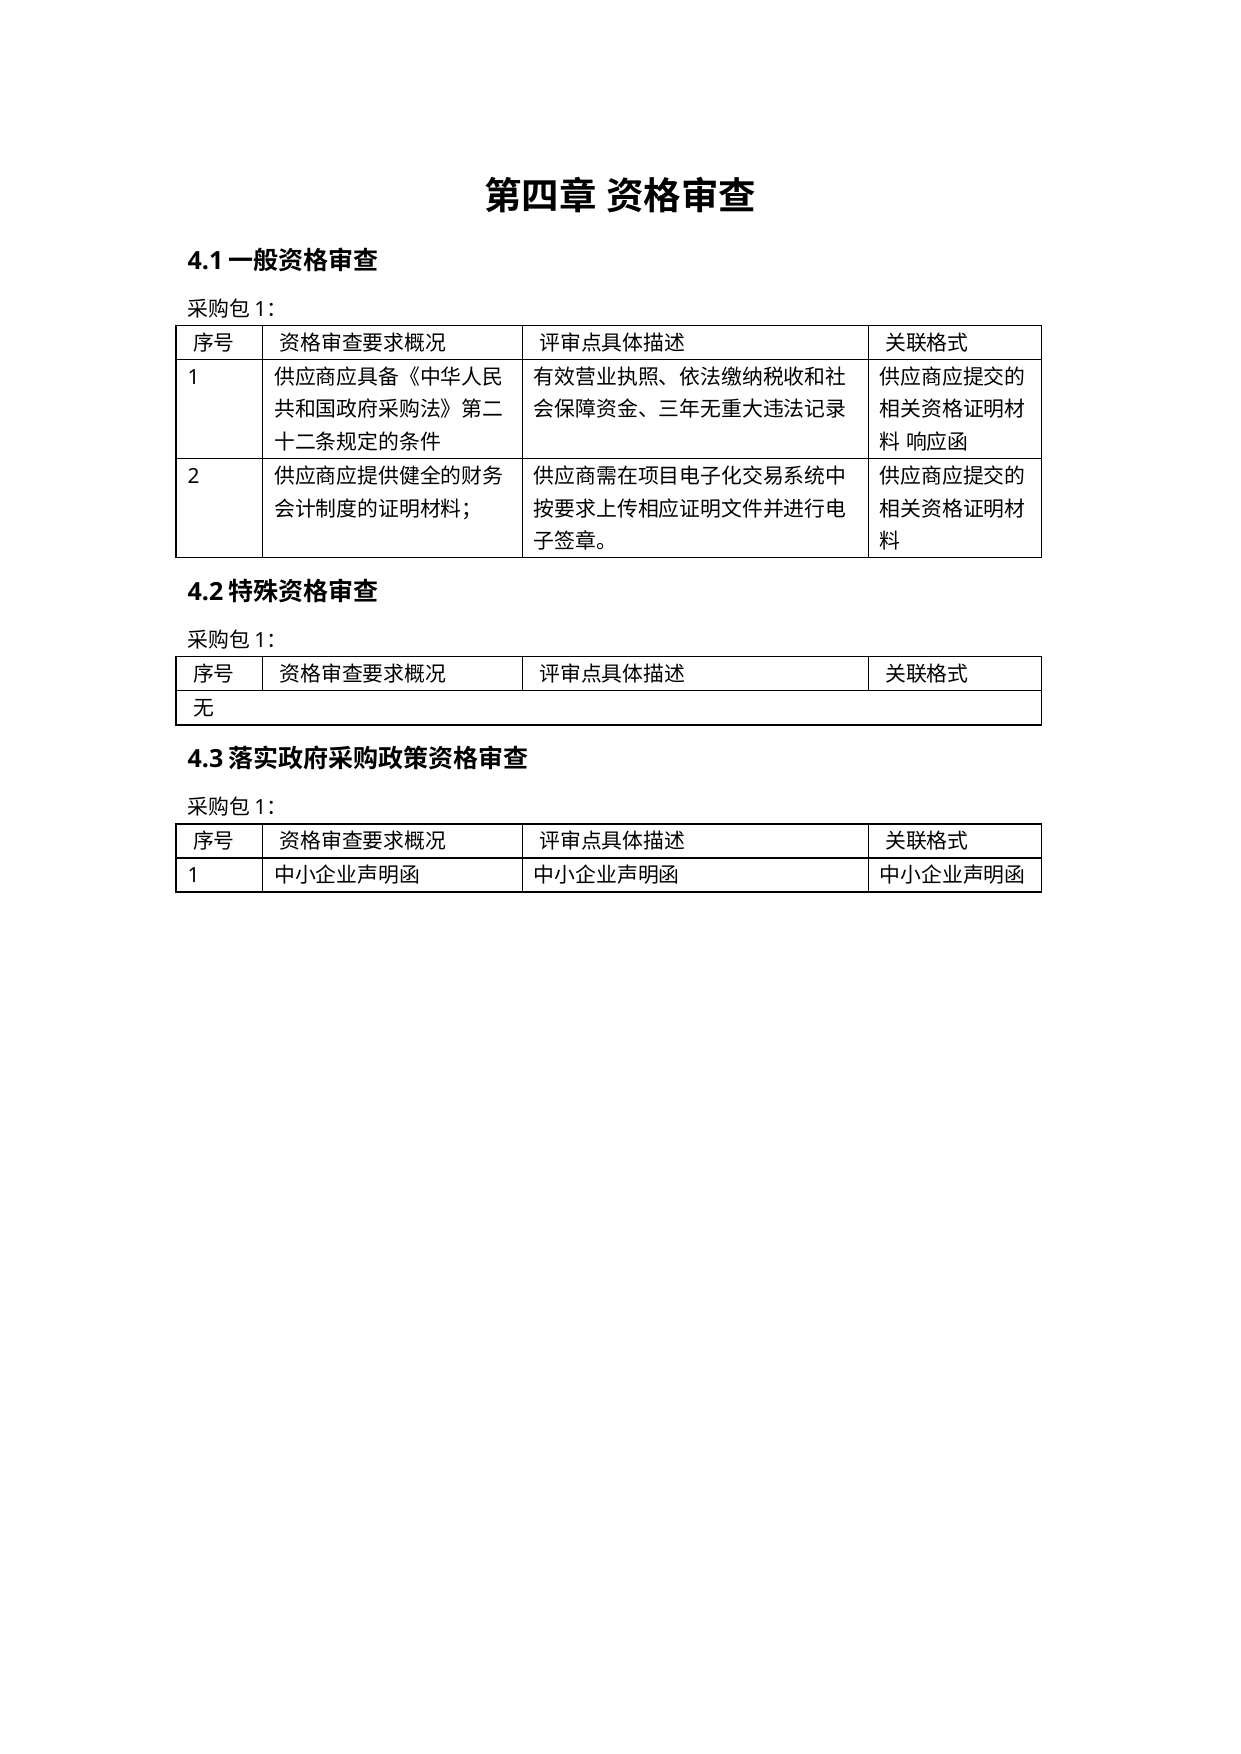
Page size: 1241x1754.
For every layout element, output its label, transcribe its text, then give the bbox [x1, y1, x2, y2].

table_cell 供应商应提交的相关资格证明材料 响应函 [869, 360, 1041, 458]
table_header 资格审查要求概况 [263, 657, 522, 690]
table_cell 无 [177, 691, 1041, 724]
table_header 序号 [177, 326, 262, 358]
table_cell 中小企业声明函 [523, 859, 868, 891]
table_cell 有效营业执照、依法缴纳税收和社会保障资金、三年无重大违法记录 [523, 360, 868, 458]
table_cell 中小企业声明函 [869, 859, 1041, 891]
table_header 评审点具体描述 [523, 657, 868, 690]
table_header 资格审查要求概况 [263, 326, 522, 358]
table_header 评审点具体描述 [523, 326, 868, 358]
text 第四章 资格审查 [187, 162, 1053, 227]
table_header 关联格式 [869, 326, 1041, 358]
text 4.3落实政府采购政策资格审查 [187, 725, 1053, 790]
text 采购包1： [187, 790, 1053, 823]
text 4.1一般资格审查 [187, 227, 1053, 292]
table_header 关联格式 [869, 657, 1041, 690]
text 采购包1： [187, 292, 1053, 324]
table_cell 供应商应提供健全的财务会计制度的证明材料； [263, 459, 522, 557]
table_cell 供应商应提交的相关资格证明材料 [869, 459, 1041, 557]
text 4.2特殊资格审查 [187, 558, 1053, 623]
table_header 资格审查要求概况 [263, 825, 522, 857]
table_cell 供应商需在项目电子化交易系统中按要求上传相应证明文件并进行电子签章。 [523, 459, 868, 557]
table_cell 1 [177, 859, 262, 891]
table_cell 供应商应具备《中华人民共和国政府采购法》第二十二条规定的条件 [263, 360, 522, 458]
table_header 评审点具体描述 [523, 825, 868, 857]
table_cell 1 [177, 360, 262, 458]
table_cell 2 [177, 459, 262, 557]
table_header 序号 [177, 825, 262, 857]
text 采购包1： [187, 623, 1053, 656]
table_header 关联格式 [869, 825, 1041, 857]
table_cell 中小企业声明函 [263, 859, 522, 891]
table_header 序号 [177, 657, 262, 690]
